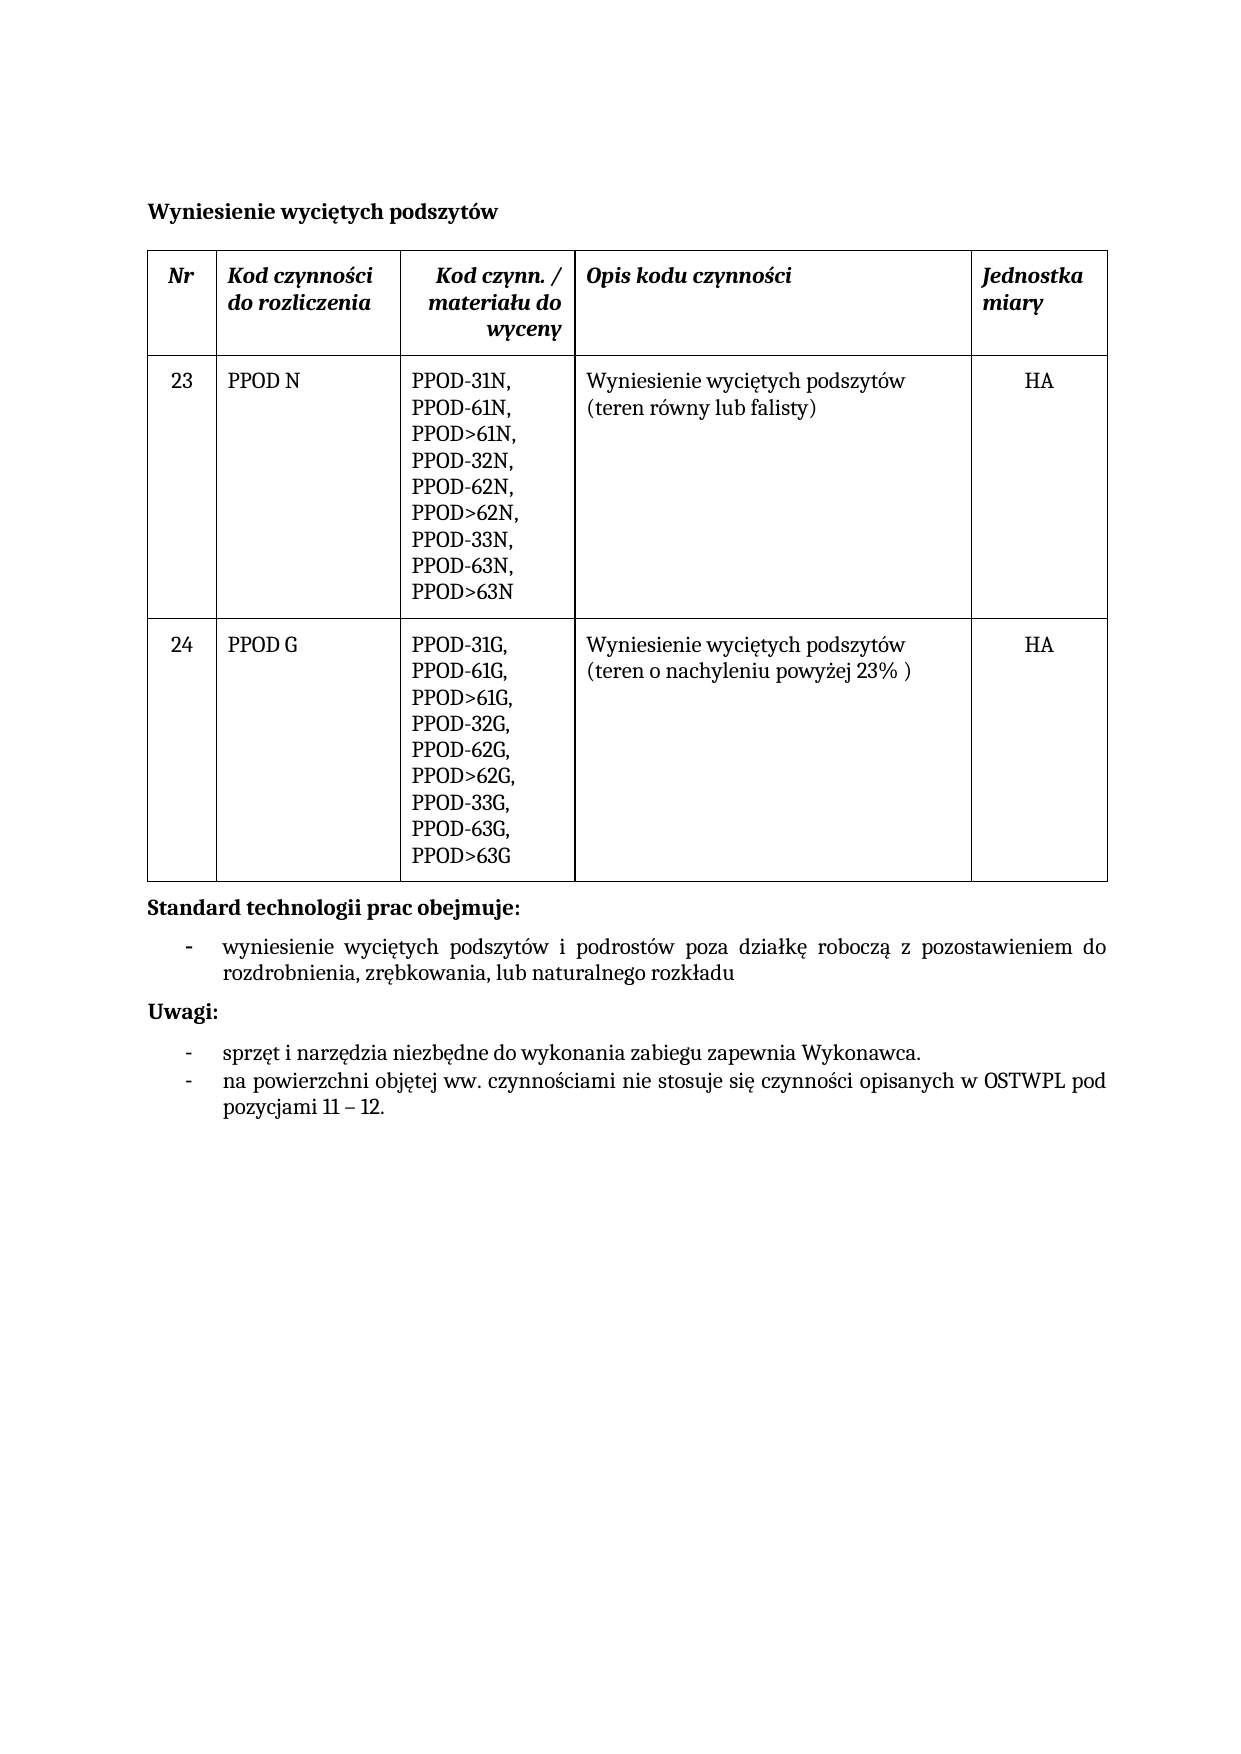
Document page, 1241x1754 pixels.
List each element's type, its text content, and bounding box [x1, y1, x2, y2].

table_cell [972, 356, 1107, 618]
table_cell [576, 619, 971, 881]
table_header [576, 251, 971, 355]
text Wyniesienie wyciętych podszytów [148, 199, 1107, 225]
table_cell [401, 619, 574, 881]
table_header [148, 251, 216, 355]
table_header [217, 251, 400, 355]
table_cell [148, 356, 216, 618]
text Standard technologii prac obejmuje: [148, 895, 1107, 921]
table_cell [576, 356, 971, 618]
list na powierzchni objętej ww. czynnościami nie stosuje się czynności opisanych w OSTWPL pod pozycjami 11 – 12. [185, 1066, 1107, 1120]
list wyniesienie wyciętych podszytów i podrostów poza działkę roboczą z pozostawieniem do rozdrobnienia, zrębkowania, lub naturalnego rozkładu [185, 934, 1107, 986]
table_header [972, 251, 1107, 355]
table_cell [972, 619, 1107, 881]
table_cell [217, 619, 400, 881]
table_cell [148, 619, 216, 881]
list sprzęt i narzędzia niezbędne do wykonania zabiegu zapewnia Wykonawca. [185, 1038, 1107, 1066]
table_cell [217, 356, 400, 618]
text Uwagi: [148, 999, 1107, 1025]
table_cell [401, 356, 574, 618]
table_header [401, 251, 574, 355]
